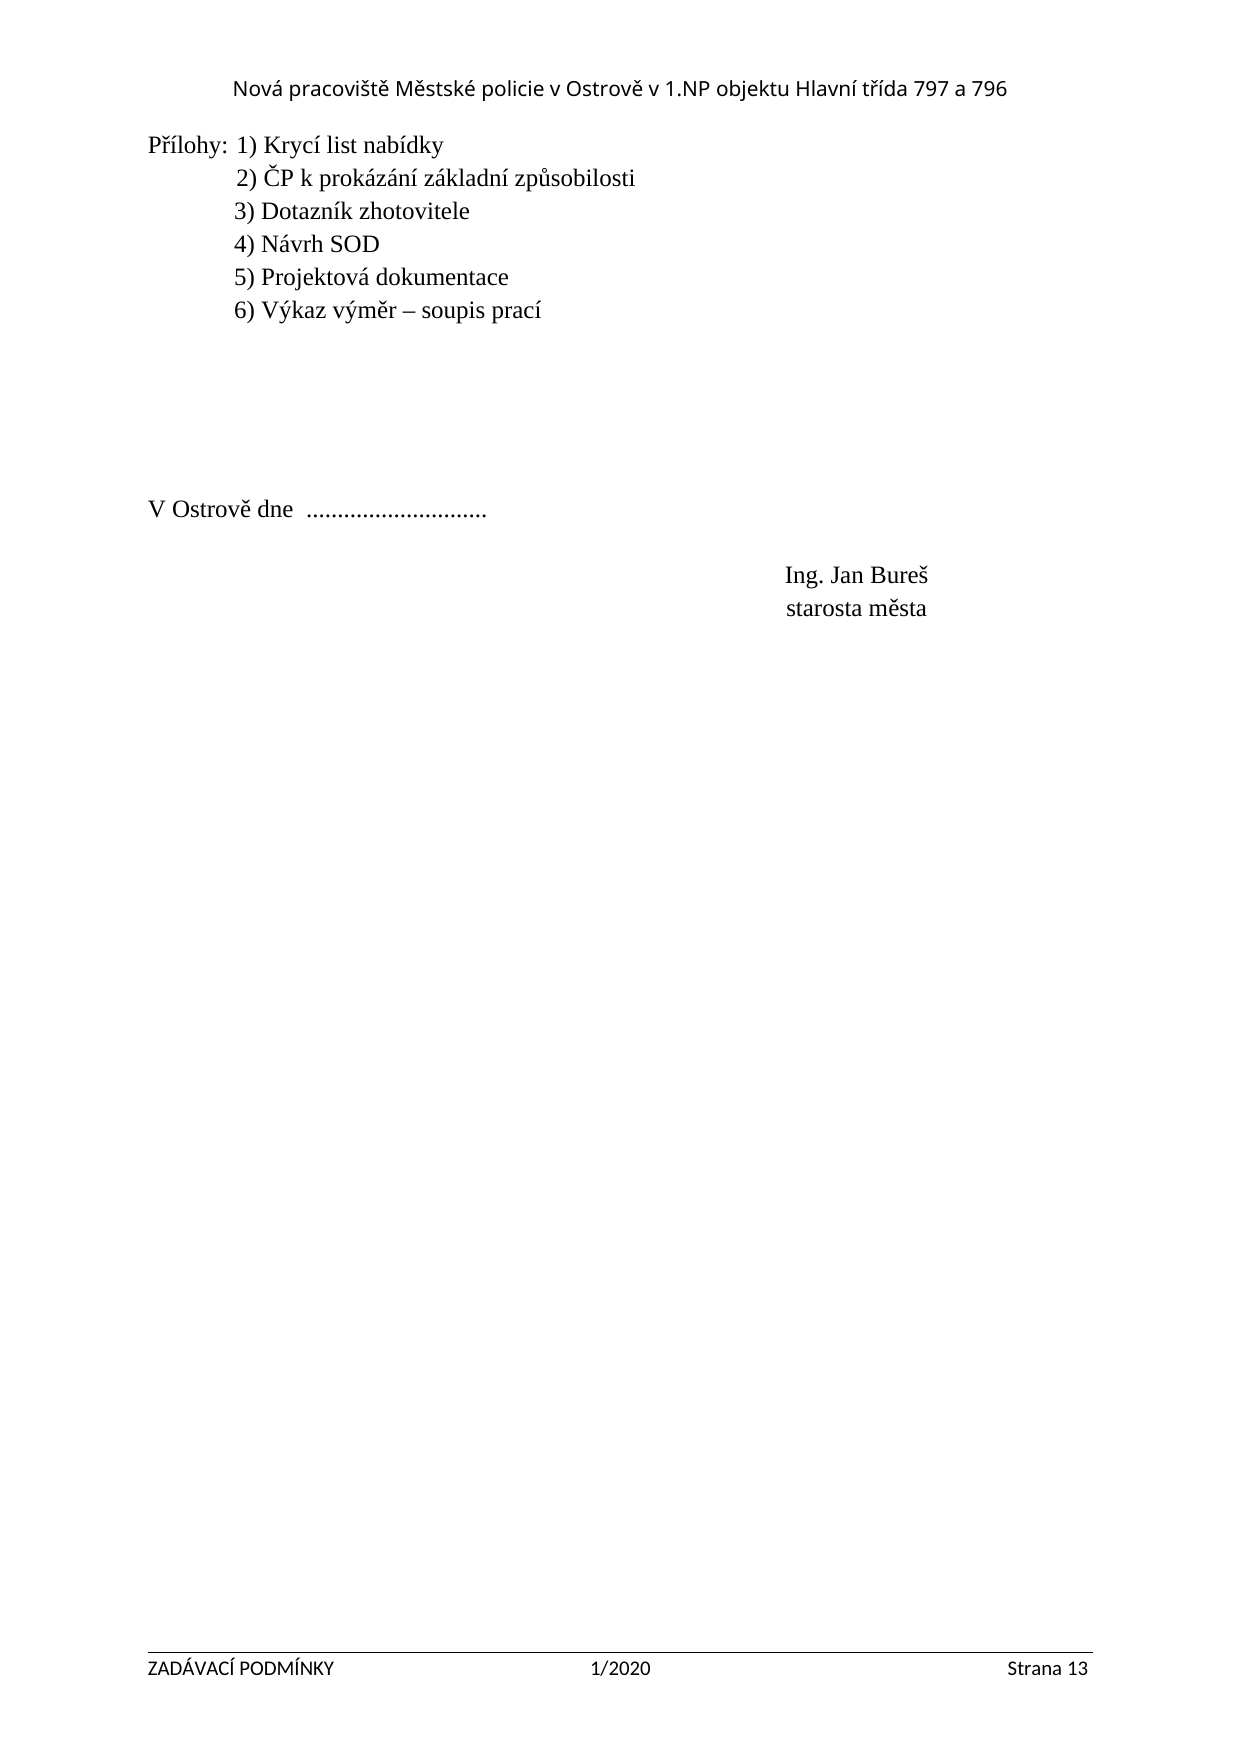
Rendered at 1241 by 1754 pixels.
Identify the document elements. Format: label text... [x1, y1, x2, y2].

text 4) Návrh SOD [148, 229, 1093, 258]
text starosta města [148, 593, 1093, 621]
text 3) Dotazník zhotovitele [148, 196, 1093, 225]
text 6) Výkaz výměr – soupis prací [148, 296, 1093, 324]
text 2) ČP k prokázání základní způsobilosti [148, 163, 1093, 192]
subtitle V Ostrově dne ............................. [148, 494, 1093, 522]
text Ing. Jan Bureš [148, 560, 1093, 588]
text 5) Projektová dokumentace [148, 262, 1093, 291]
text Přílohy: 1) Krycí list nabídky [148, 130, 1093, 159]
